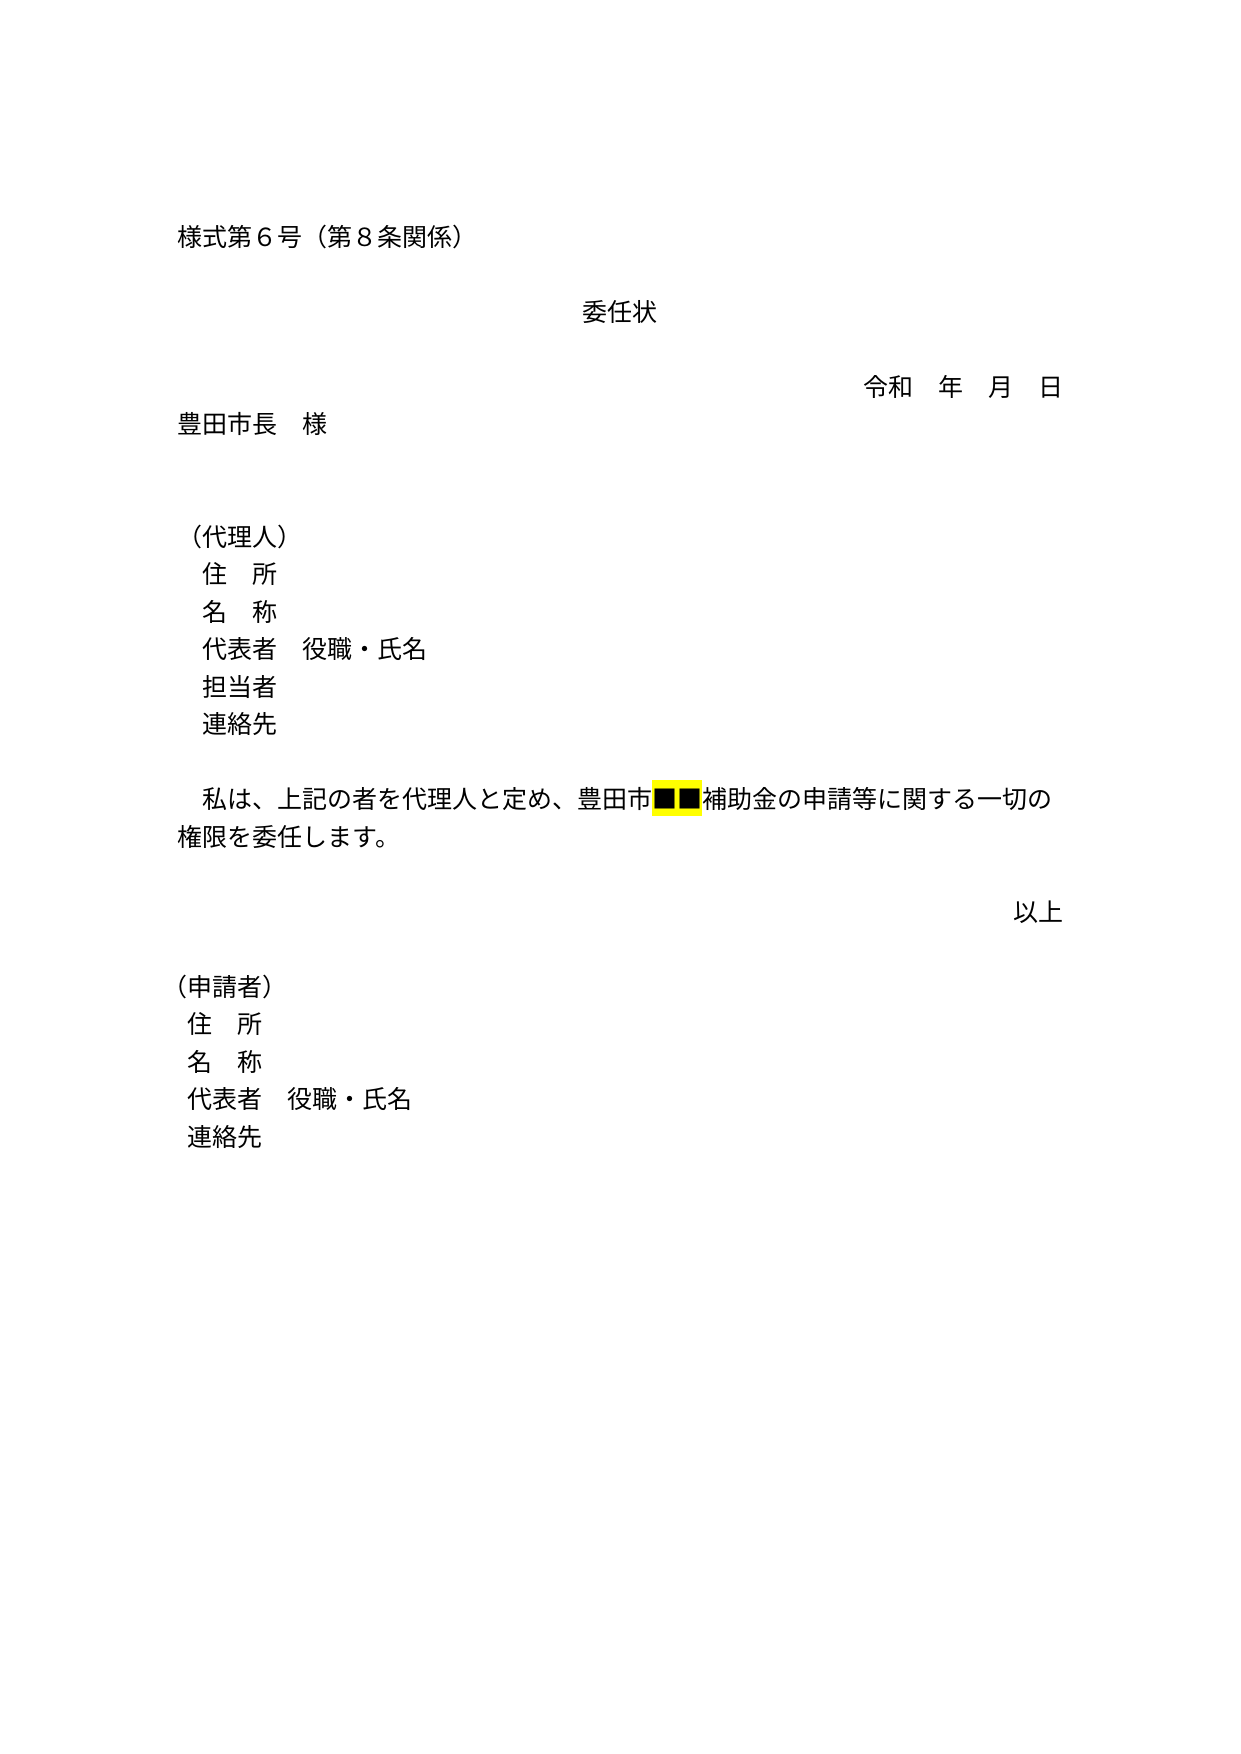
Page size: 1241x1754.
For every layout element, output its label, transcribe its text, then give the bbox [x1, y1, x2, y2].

text 代表者 役職・氏名 [162, 1079, 1063, 1117]
text 連絡先 [162, 1117, 1063, 1154]
text 名 称 [177, 592, 1063, 629]
text 担当者 [177, 667, 1063, 704]
text 委任状 [177, 292, 1063, 329]
text 住 所 [177, 554, 1063, 592]
text 以上 [177, 892, 1063, 929]
text 連絡先 [177, 704, 1063, 742]
text 住 所 [162, 1004, 1063, 1042]
text 様式第６号（第８条関係） [177, 217, 1063, 254]
text 私は、上記の者を代理人と定め、豊田市■■補助金の申請等に関する一切の権限を委任します。 [177, 779, 1063, 854]
text （申請者） [162, 967, 1063, 1004]
text 豊田市長 様 [177, 404, 1063, 442]
text （代理人） [177, 517, 1063, 554]
text 代表者 役職・氏名 [177, 629, 1063, 667]
text 名 称 [162, 1042, 1063, 1079]
text 令和 年 月 日 [177, 367, 1063, 404]
